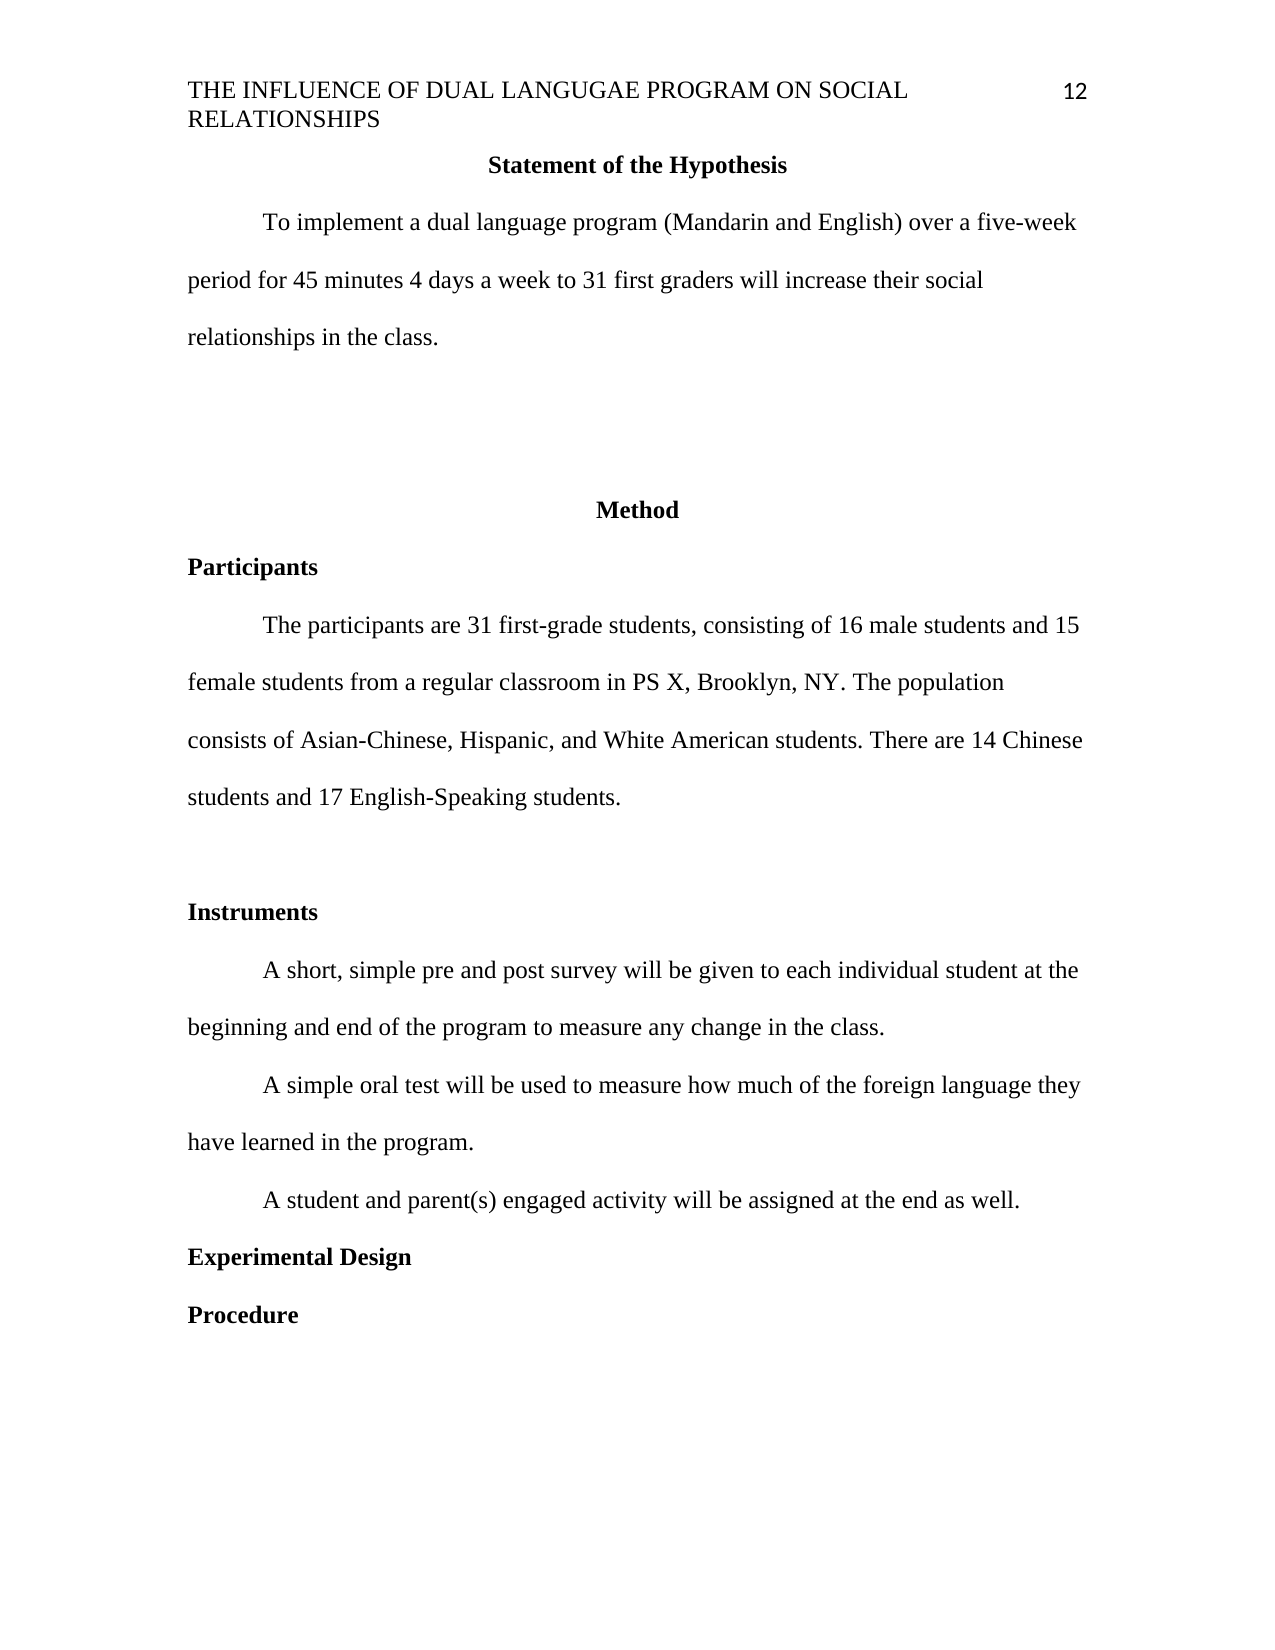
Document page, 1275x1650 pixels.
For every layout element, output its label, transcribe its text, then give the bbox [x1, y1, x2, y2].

text The participants are 31 first-grade students, consisting of 16 male students and 15 female students from a regular classroom in PS X, Brooklyn, NY. The population consists of Asian-Chinese, Hispanic, and White American students. There are 14 Chinese students and 17 English-Speaking students. [187, 610, 1087, 811]
text Procedure [187, 1300, 1087, 1329]
text To implement a dual language program (Mandarin and English) over a five-week period for 45 minutes 4 days a week to 31 first graders will increase their social relationships in the class. [187, 207, 1087, 351]
text Instruments [187, 897, 1087, 926]
text A short, simple pre and post survey will be given to each individual student at the beginning and end of the program to measure any change in the class. [187, 955, 1087, 1041]
text Statement of the Hypothesis [187, 150, 1087, 179]
text Participants [187, 552, 1087, 581]
text A simple oral test will be used to measure how much of the foreign language they have learned in the program. [187, 1070, 1087, 1156]
text A student and parent(s) engaged activity will be assigned at the end as well. [187, 1185, 1087, 1214]
text Method [187, 495, 1087, 524]
text Experimental Design [187, 1242, 1087, 1271]
